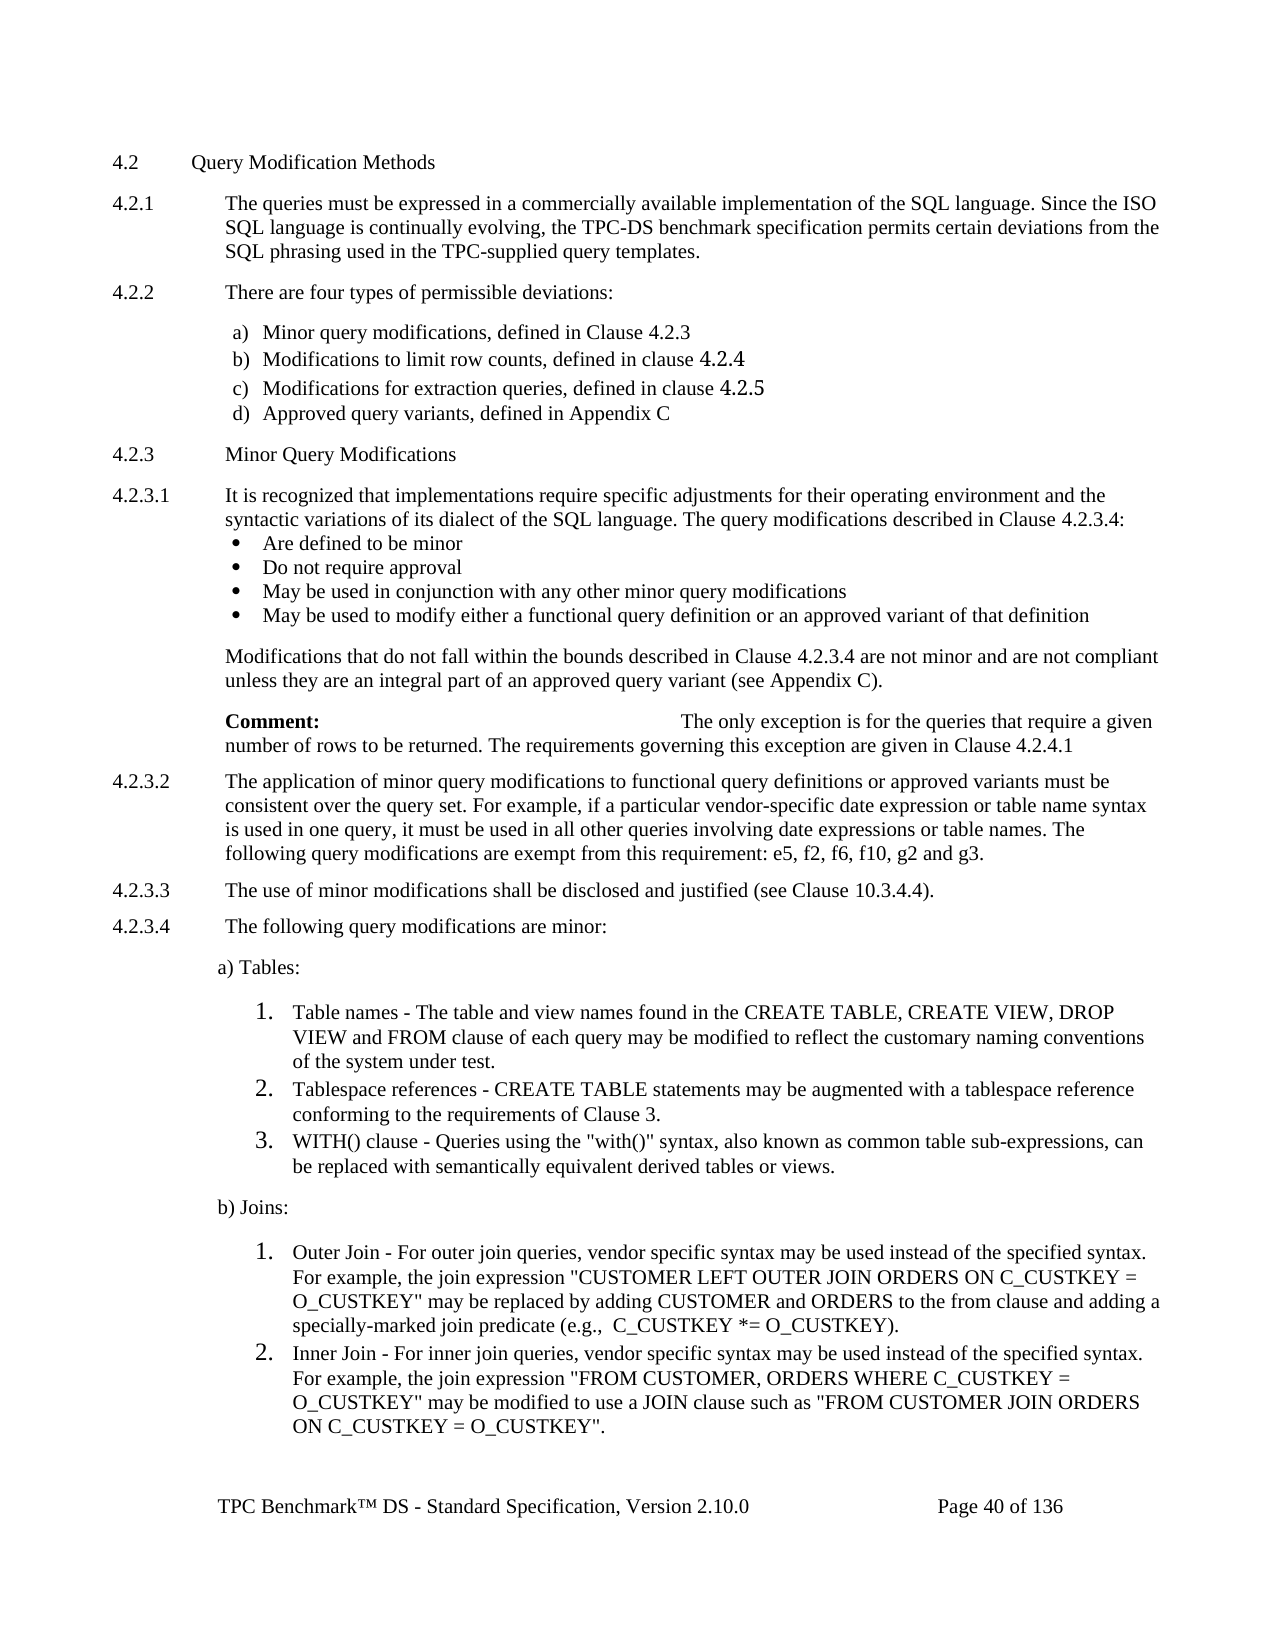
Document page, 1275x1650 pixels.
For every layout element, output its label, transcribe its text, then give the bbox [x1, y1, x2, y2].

text b) Joins: [217, 1195, 1162, 1219]
list Do not require approval [232, 555, 1162, 579]
list Modifications to limit row counts, defined in clause 4.2.4 [232, 344, 1162, 373]
text The use of minor modifications shall be disclosed and justified (see Clause 10.3.4.4). [112, 878, 1162, 902]
text The only exception is for the queries that require a given number of rows to be returned. The requirements governing this exception are given in Clause 4.2.4.1 [225, 708, 1162, 757]
list Table names - The table and view names found in the CREATE TABLE, CREATE VIEW, DROP VIEW and FROM clause of each query may be modified to reflect the customary naming conventions of the system under test. [255, 996, 1162, 1073]
list Inner Join - For inner join queries, vendor specific syntax may be used instead of the specified syntax. For example, the join expression "FROM CUSTOMER, ORDERS WHERE C_CUSTKEY = O_CUSTKEY" may be modified to use a JOIN clause such as "FROM CUSTOMER JOIN ORDERS ON C_CUSTKEY = O_CUSTKEY". [255, 1337, 1162, 1438]
text There are four types of permissible deviations: [112, 279, 1162, 304]
text The following query modifications are minor: [112, 914, 1162, 938]
list Outer Join - For outer join queries, vendor specific syntax may be used instead of the specified syntax. For example, the join expression "CUSTOMER LEFT OUTER JOIN ORDERS ON C_CUSTKEY = O_CUSTKEY" may be replaced by adding CUSTOMER and ORDERS to the from clause and adding a specially-marked join predicate (e.g., C_CUSTKEY *= O_CUSTKEY). [255, 1236, 1162, 1337]
text a) Tables: [217, 955, 1162, 979]
list May be used to modify either a functional query definition or an approved variant of that definition [232, 603, 1162, 627]
list Modifications for extraction queries, defined in clause 4.2.5 [232, 373, 1162, 401]
text The application of minor query modifications to functional query definitions or approved variants must be consistent over the query set. For example, if a particular vendor-specific date expression or table name syntax is used in one query, it must be used in all other queries involving date expressions or table names. The following query modifications are exempt from this requirement: e5, f2, f6, f10, g2 and g3. [112, 769, 1162, 865]
text Query Modification Methods [112, 150, 1162, 174]
list Are defined to be minor [232, 531, 1162, 555]
text The queries must be expressed in a commercially available implementation of the SQL language. Since the ISO SQL language is continually evolving, the TPC-DS benchmark specification permits certain deviations from the SQL phrasing used in the TPC-supplied query templates. [112, 191, 1162, 263]
list May be used in conjunction with any other minor query modifications [232, 579, 1162, 603]
list Approved query variants, defined in Appendix C [232, 401, 1162, 425]
list Tablespace references - CREATE TABLE statements may be augmented with a tablespace reference conforming to the requirements of Clause 3. [255, 1073, 1162, 1126]
list WITH() clause - Queries using the "with()" syntax, also known as common table sub-expressions, can be replaced with semantically equivalent derived tables or views. [255, 1126, 1162, 1178]
text Minor Query Modifications [112, 442, 1162, 466]
